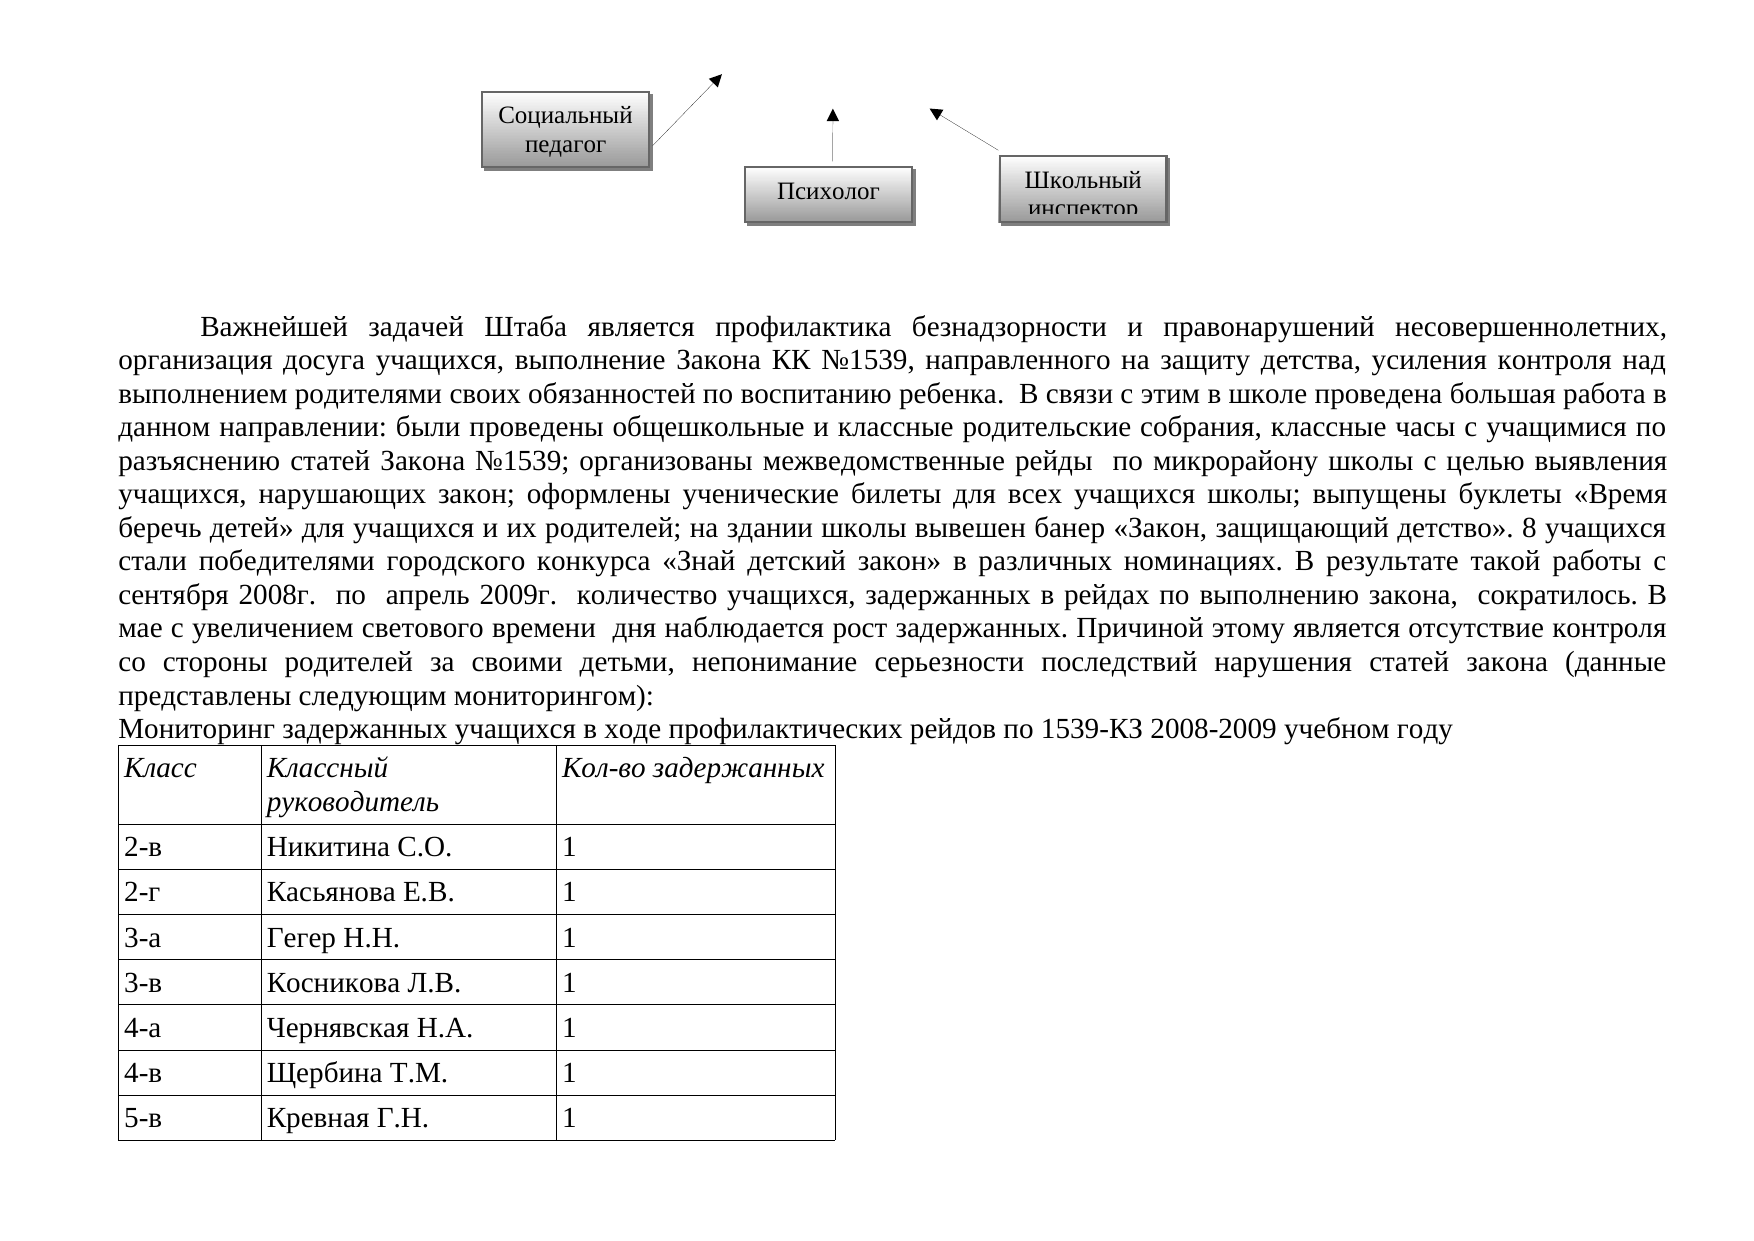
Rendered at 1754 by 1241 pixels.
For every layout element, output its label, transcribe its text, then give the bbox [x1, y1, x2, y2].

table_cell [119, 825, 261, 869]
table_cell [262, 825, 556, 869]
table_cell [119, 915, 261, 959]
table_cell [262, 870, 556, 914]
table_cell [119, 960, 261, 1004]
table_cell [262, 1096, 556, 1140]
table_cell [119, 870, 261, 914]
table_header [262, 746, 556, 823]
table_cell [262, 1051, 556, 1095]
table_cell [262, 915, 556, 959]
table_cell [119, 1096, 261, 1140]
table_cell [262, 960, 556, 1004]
text Важнейшей задачей Штаба является профилактика безнадзорности и правонарушений несовершеннолетних, организация досуга учащихся, выполнение Закона КК №1539, направленного на защиту детства, усиления контроля над выполнением родителями своих обязанностей по воспитанию ребенка. В связи с этим в школе проведена большая работа в данном направлении: были проведены общешкольные и классные родительские собрания, классные часы с учащимися по разъяснению статей Закона №1539; организованы межведомственные рейды по микрорайону школы с целью выявления учащихся, нарушающих закон; оформлены ученические билеты для всех учащихся школы; выпущены буклеты «Время беречь детей» для учащихся и их родителей; на здании школы вывешен банер «Закон, защищающий детство». 8 учащихся стали победителями городского конкурса «Знай детский закон» в различных номинациях. В результате такой работы с сентября 2008г. по апрель 2009г. количество учащихся, задержанных в рейдах по выполнению закона, сократилось. В мае с увеличением светового времени дня наблюдается рост задержанных. Причиной этому является отсутствие контроля со стороны родителей за своими детьми, непонимание серьезности последствий нарушения статей закона (данные представлены следующим мониторингом): [118, 309, 1668, 711]
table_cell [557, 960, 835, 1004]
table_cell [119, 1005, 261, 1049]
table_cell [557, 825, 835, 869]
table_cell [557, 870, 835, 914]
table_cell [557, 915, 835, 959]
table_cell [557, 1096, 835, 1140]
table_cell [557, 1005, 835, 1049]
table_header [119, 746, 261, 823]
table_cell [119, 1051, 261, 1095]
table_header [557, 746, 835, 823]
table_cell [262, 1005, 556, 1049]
text Мониторинг задержанных учащихся в ходе профилактических рейдов по 1539-КЗ 2008-2009 учебном году [118, 711, 1668, 745]
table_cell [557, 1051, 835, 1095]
